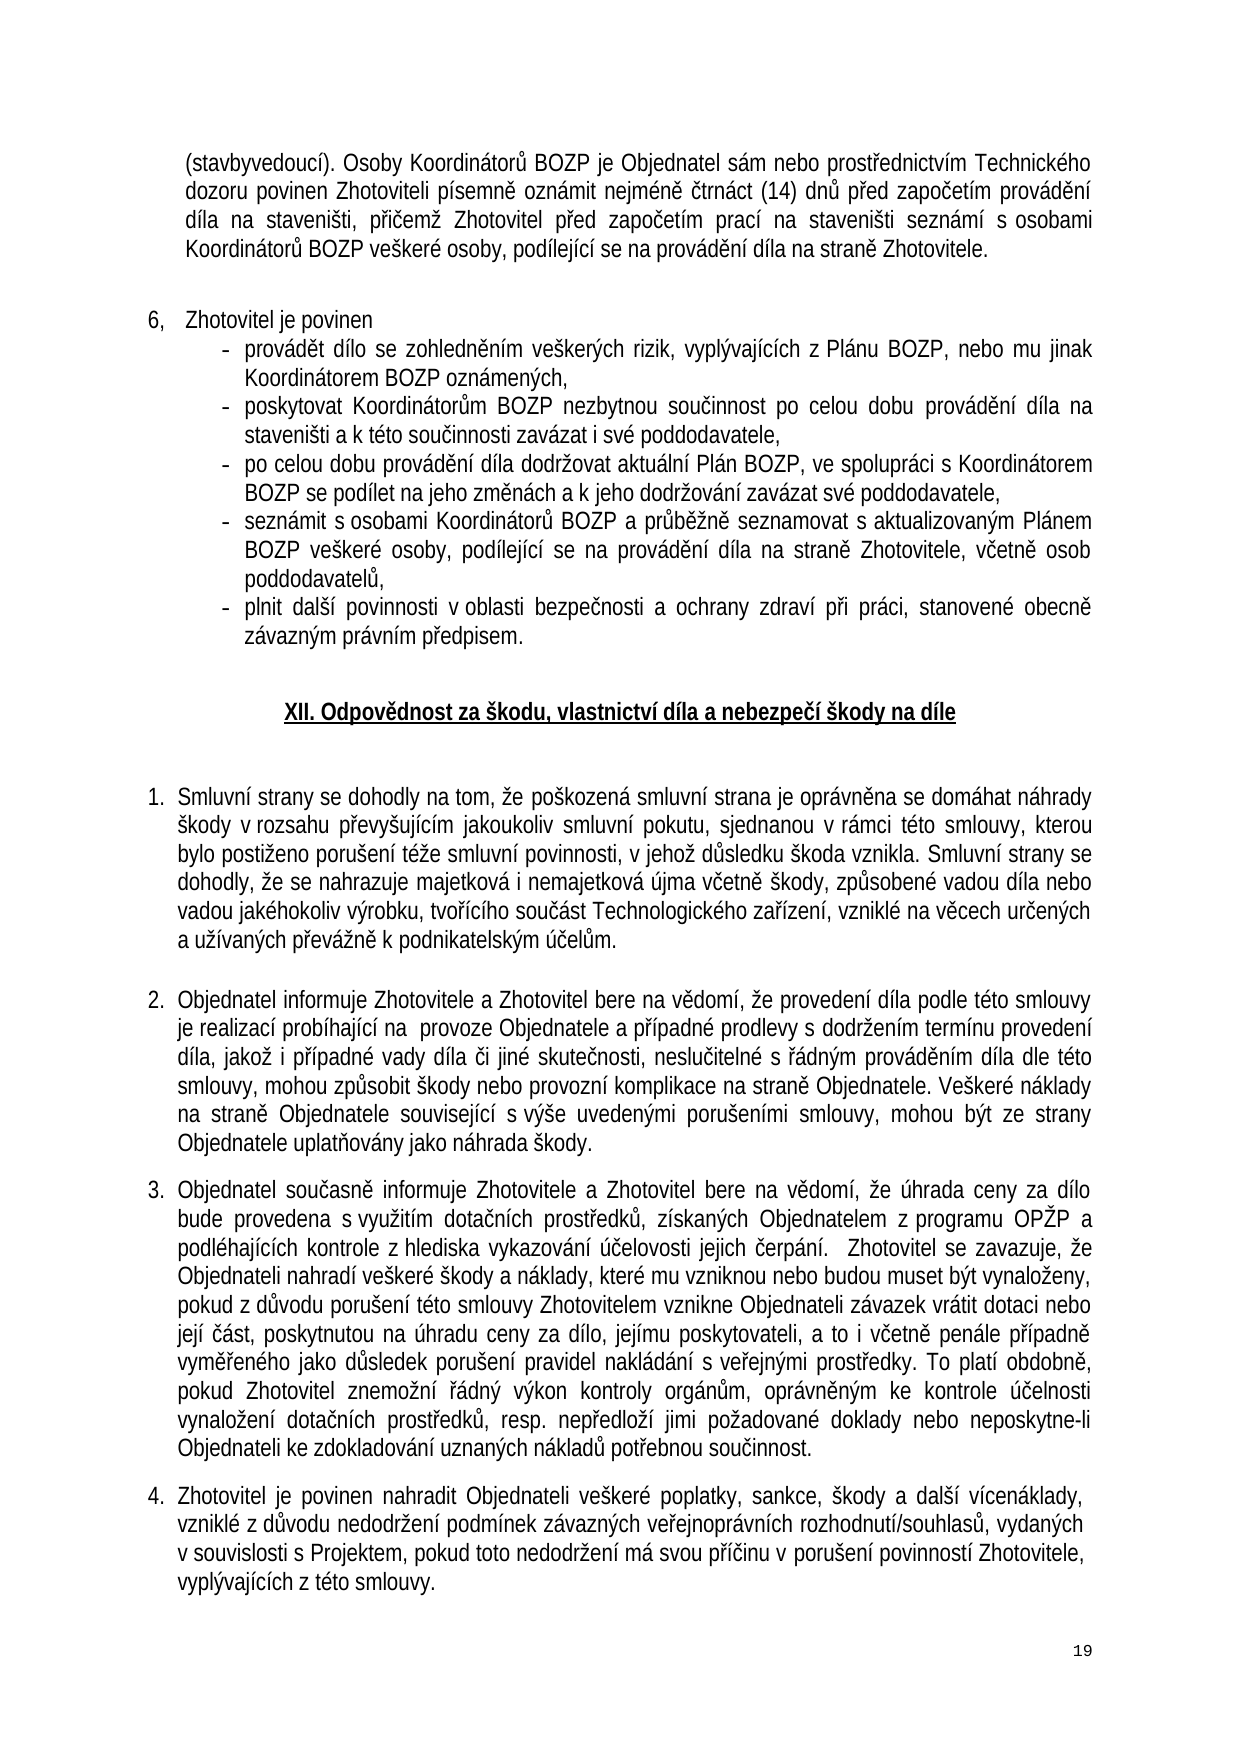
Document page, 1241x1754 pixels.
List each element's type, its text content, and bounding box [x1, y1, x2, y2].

list seznámit s osobami Koordinátorů BOZP a průběžně seznamovat s aktualizovaným Plánem BOZP veškeré osoby, podílející se na provádění díla na straně Zhotovitele, včetně osob poddodavatelů, [221, 506, 1093, 592]
text 6, Zhotovitel je povinen [148, 305, 1093, 334]
text 2. Objednatel informuje Zhotovitele a Zhotovitel bere na vědomí, že provedení díla podle této smlouvy je realizací probíhající na provoze Objednatele a případné prodlevy s dodržením termínu provedení díla, jakož i případné vady díla či jiné skutečnosti, neslučitelné s řádným prováděním díla dle této smlouvy, mohou způsobit škody nebo provozní komplikace na straně Objednatele. Veškeré náklady na straně Objednatele související s výše uvedenými porušeními smlouvy, mohou být ze strany Objednatele uplatňovány jako náhrada škody. [148, 985, 1093, 1157]
list provádět dílo se zohledněním veškerých rizik, vyplývajících z Plánu BOZP, nebo mu jinak Koordinátorem BOZP oznámených, [221, 334, 1093, 391]
list plnit další povinnosti v oblasti bezpečnosti a ochrany zdraví při práci, stanovené obecně závazným právním předpisem. [221, 592, 1093, 650]
subtitle XII. Odpovědnost za škodu, vlastnictví díla a nebezpečí škody na díle [148, 697, 1093, 726]
text 4. Zhotovitel je povinen nahradit Objednateli veškeré poplatky, sankce, škody a další vícenáklady, vzniklé z důvodu nedodržení podmínek závazných veřejnoprávních rozhodnutí/souhlasů, vydaných v souvislosti s Projektem, pokud toto nedodržení má svou příčinu v porušení povinností Zhotovitele, vyplývajících z této smlouvy. [148, 1481, 1085, 1595]
list poskytovat Koordinátorům BOZP nezbytnou součinnost po celou dobu provádění díla na staveništi a k této součinnosti zavázat i své poddodavatele, [221, 391, 1093, 449]
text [148, 148, 1093, 262]
list po celou dobu provádění díla dodržovat aktuální Plán BOZP, ve spolupráci s Koordinátorem BOZP se podílet na jeho změnách a k jeho dodržování zavázat své poddodavatele, [221, 449, 1093, 506]
text 1. Smluvní strany se dohodly na tom, že poškozená smluvní strana je oprávněna se domáhat náhrady škody v rozsahu převyšujícím jakoukoliv smluvní pokutu, sjednanou v rámci této smlouvy, kterou bylo postiženo porušení téže smluvní povinnosti, v jehož důsledku škoda vznikla. Smluvní strany se dohodly, že se nahrazuje majetková i nemajetková újma včetně škody, způsobené vadou díla nebo vadou jakéhokoliv výrobku, tvořícího součást Technologického zařízení, vzniklé na věcech určených a užívaných převážně k podnikatelským účelům. [148, 781, 1093, 953]
text 3. Objednatel současně informuje Zhotovitele a Zhotovitel bere na vědomí, že úhrada ceny za dílo bude provedena s využitím dotačních prostředků, získaných Objednatelem z programu OPŽP a podléhajících kontrole z hlediska vykazování účelovosti jejich čerpání. Zhotovitel se zavazuje, že Objednateli nahradí veškeré škody a náklady, které mu vzniknou nebo budou muset být vynaloženy, pokud z důvodu porušení této smlouvy Zhotovitelem vznikne Objednateli závazek vrátit dotaci nebo její část, poskytnutou na úhradu ceny za dílo, jejímu poskytovateli, a to i včetně penále případně vyměřeného jako důsledek porušení pravidel nakládání s veřejnými prostředky. To platí obdobně, pokud Zhotovitel znemožní řádný výkon kontroly orgánům, oprávněným ke kontrole účelnosti vynaložení dotačních prostředků, resp. nepředloží jimi požadované doklady nebo neposkytne-li Objednateli ke zdokladování uznaných nákladů potřebnou součinnost. [148, 1175, 1093, 1462]
